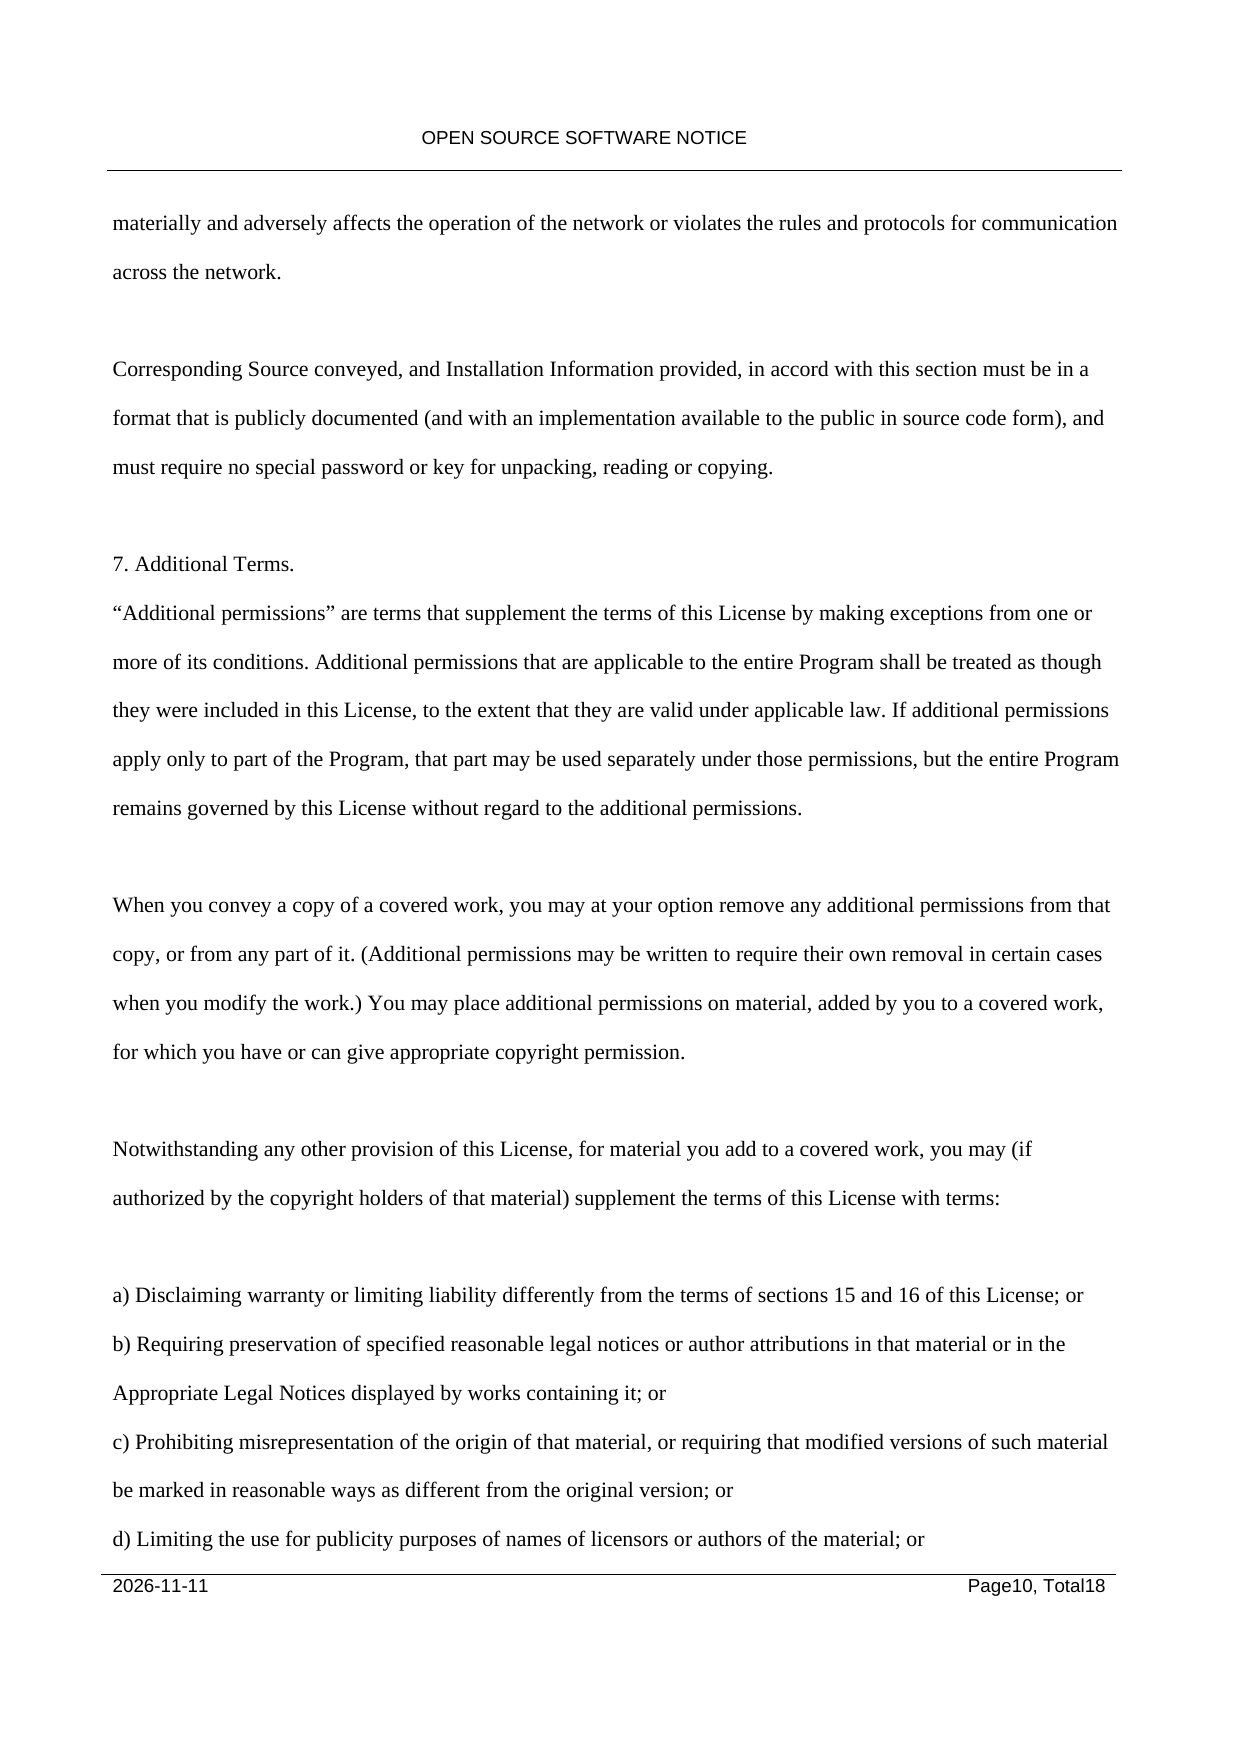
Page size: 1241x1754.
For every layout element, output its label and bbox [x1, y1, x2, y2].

text [112, 206, 1128, 1555]
